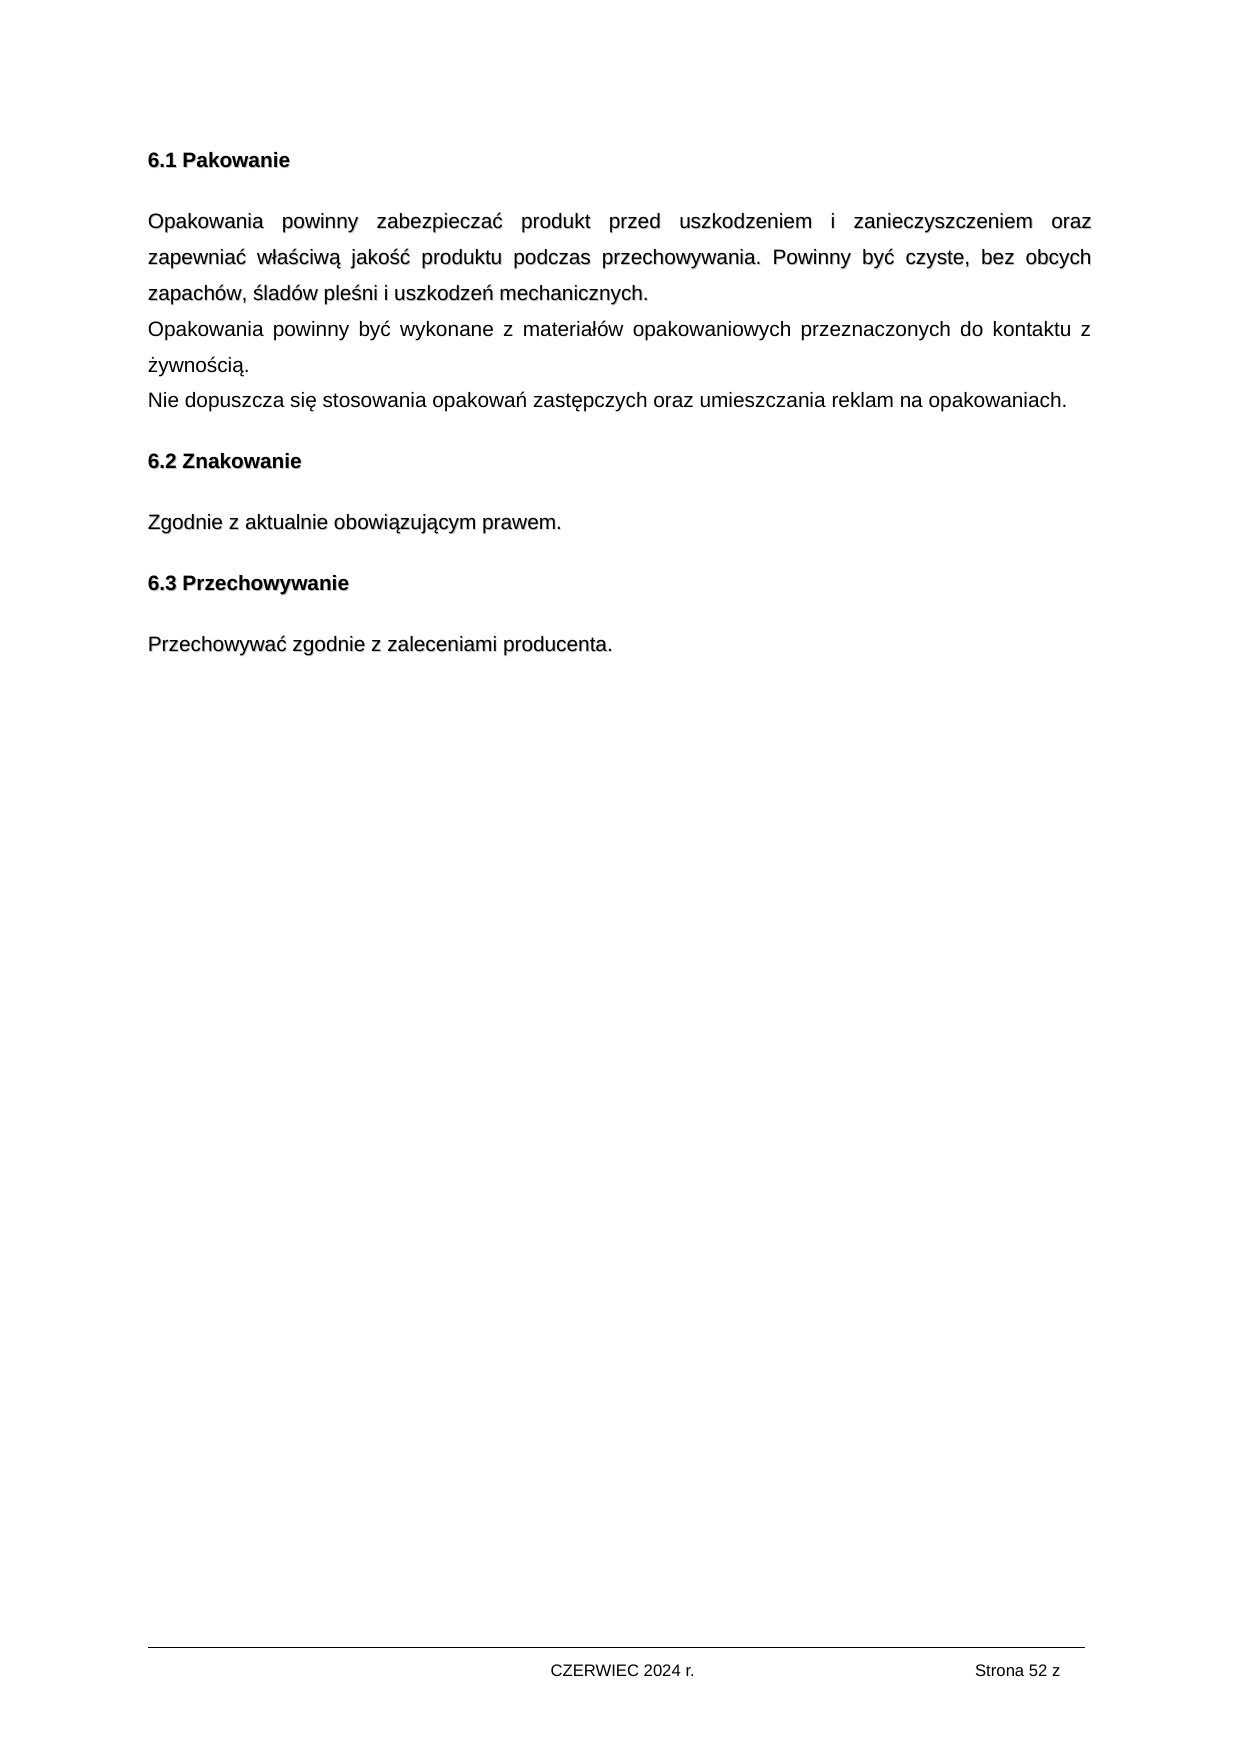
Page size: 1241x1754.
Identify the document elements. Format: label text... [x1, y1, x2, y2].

text Opakowania powinny zabezpieczać produkt przed uszkodzeniem i zanieczyszczeniem oraz zapewniać właściwą jakość produktu podczas przechowywania. Powinny być czyste, bez obcych zapachów, śladów pleśni i uszkodzeń mechanicznych. [148, 209, 1092, 304]
text 6.3 Przechowywanie [148, 571, 1092, 595]
text Opakowania powinny być wykonane z materiałów opakowaniowych przeznaczonych do kontaktu z żywnością. [148, 316, 1092, 376]
text 6.2 Znakowanie [148, 449, 1092, 473]
text 6.1 Pakowanie [148, 148, 1092, 172]
text Zgodnie z aktualnie obowiązującym prawem. [148, 510, 1092, 534]
text Nie dopuszcza się stosowania opakowań zastępczych oraz umieszczania reklam na opakowaniach. [148, 388, 1092, 412]
text Przechowywać zgodnie z zaleceniami producenta. [148, 632, 1092, 656]
